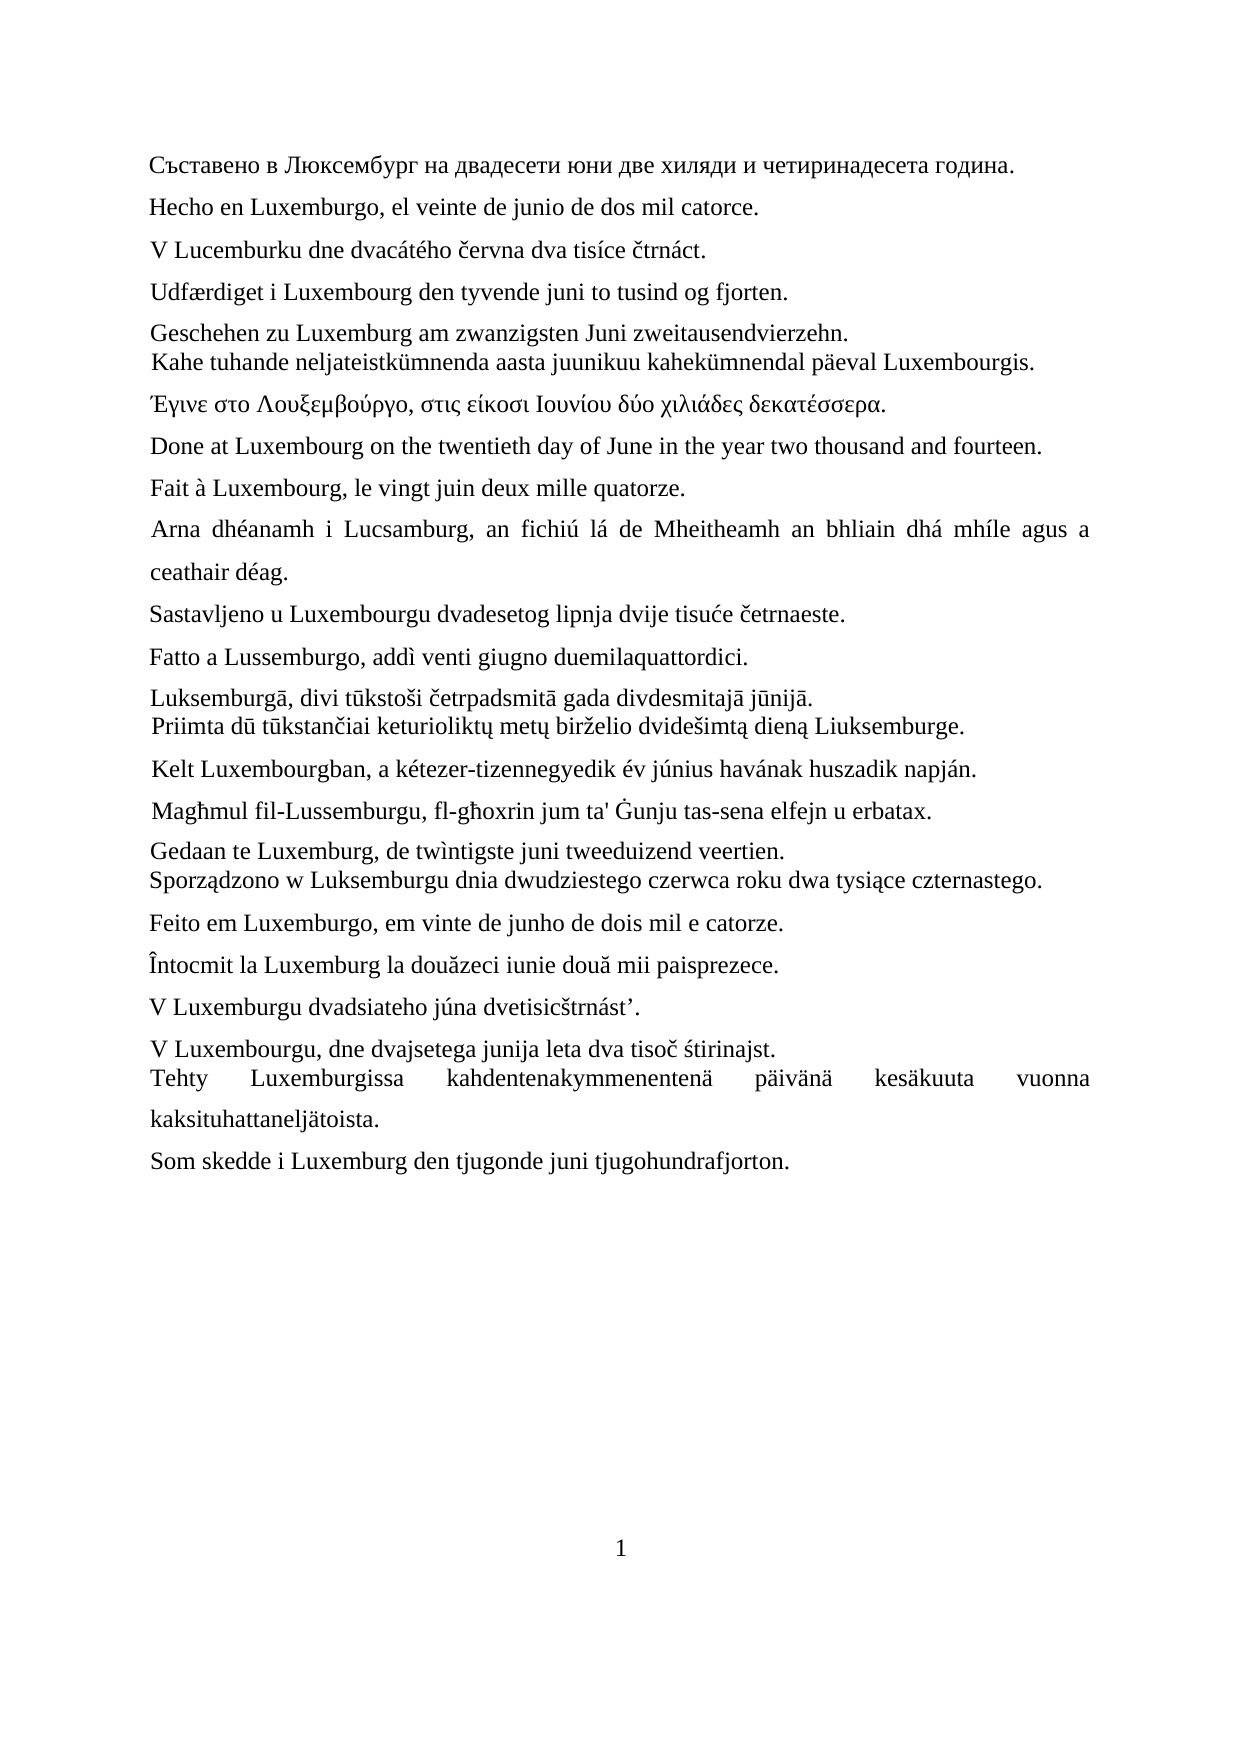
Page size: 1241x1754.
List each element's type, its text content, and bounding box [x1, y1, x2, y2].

text V Luxemburgu dvadsiateho júna dvetisicštrnást’. [148, 992, 1090, 1021]
text Sastavljeno u Luxembourgu dvadesetog lipnja dvije tisuće četrnaeste. [149, 599, 1090, 628]
text 1 [150, 1533, 1092, 1561]
text Sporządzono w Luksemburgu dnia dwudziestego czerwca roku dwa tysiące czternastego. [149, 865, 1090, 894]
text Hecho en Luxemburgo, el veinte de junio de dos mil catorce. [148, 192, 1090, 221]
text Kahe tuhande neljateistkümnenda aasta juunikuu kahekümnendal päeval Luxembourgis. [150, 347, 1090, 376]
text Fait à Luxembourg, le vingt juin deux mille quatorze. [150, 473, 1090, 501]
text V Lucemburku dne dvacátého června dva tisíce čtrnáct. [150, 235, 1090, 264]
text Magħmul fil-Lussemburgu, fl-għoxrin jum ta' Ġunju tas-sena elfejn u erbatax. [150, 796, 1090, 824]
text Som skedde i Luxemburg den tjugonde juni tjugohundrafjorton. [150, 1146, 1090, 1175]
text Întocmit la Luxemburg la douăzeci iunie două mii paisprezece. [148, 950, 1090, 979]
text Priimta dū tūkstančiai keturioliktų metų birželio dvidešimtą dieną Liuksemburge. [150, 711, 1090, 740]
text Tehty Luxemburgissa kahdentenakymmenentenä päivänä kesäkuuta vuonna kaksituhattaneljätoista. [150, 1063, 1090, 1133]
text Done at Luxembourg on the twentieth day of June in the year two thousand and fourteen. [150, 431, 1090, 459]
text Feito em Luxemburgo, em vinte de junho de dois mil e catorze. [149, 908, 1090, 936]
text Fatto a Lussemburgo, addì venti giugno duemilaquattordici. [149, 642, 1090, 671]
text Έγινε στο Λουξεμβούργο, στις είκοσι Ιουνίου δύο χιλιάδες δεκατέσσερα. [150, 389, 1090, 418]
text Съставено в Люксембург на двадесети юни две хиляди и четиринадесета година. [148, 150, 1092, 179]
text Arna dhéanamh i Lucsamburg, an fichiú lá de Mheitheamh an bhliain dhá mhíle agus a ceathair déag. [150, 514, 1090, 586]
text Gedaan te Luxemburg, de twìntigste juni tweeduizend veertien. [150, 838, 1090, 865]
text Kelt Luxembourgban, a kétezer-tizennegyedik év június havának huszadik napján. [150, 754, 1090, 782]
text V Luxembourgu, dne dvajsetega junija leta dva tisoč śtirinajst. [150, 1034, 1090, 1063]
text Luksemburgā, divi tūkstoši četrpadsmitā gada divdesmitajā jūnijā. [150, 684, 1090, 711]
text Geschehen zu Luxemburg am zwanzigsten Juni zweitausendvierzehn. [150, 320, 1090, 347]
text Udfærdiget i Luxembourg den tyvende juni to tusind og fjorten. [150, 277, 1090, 306]
